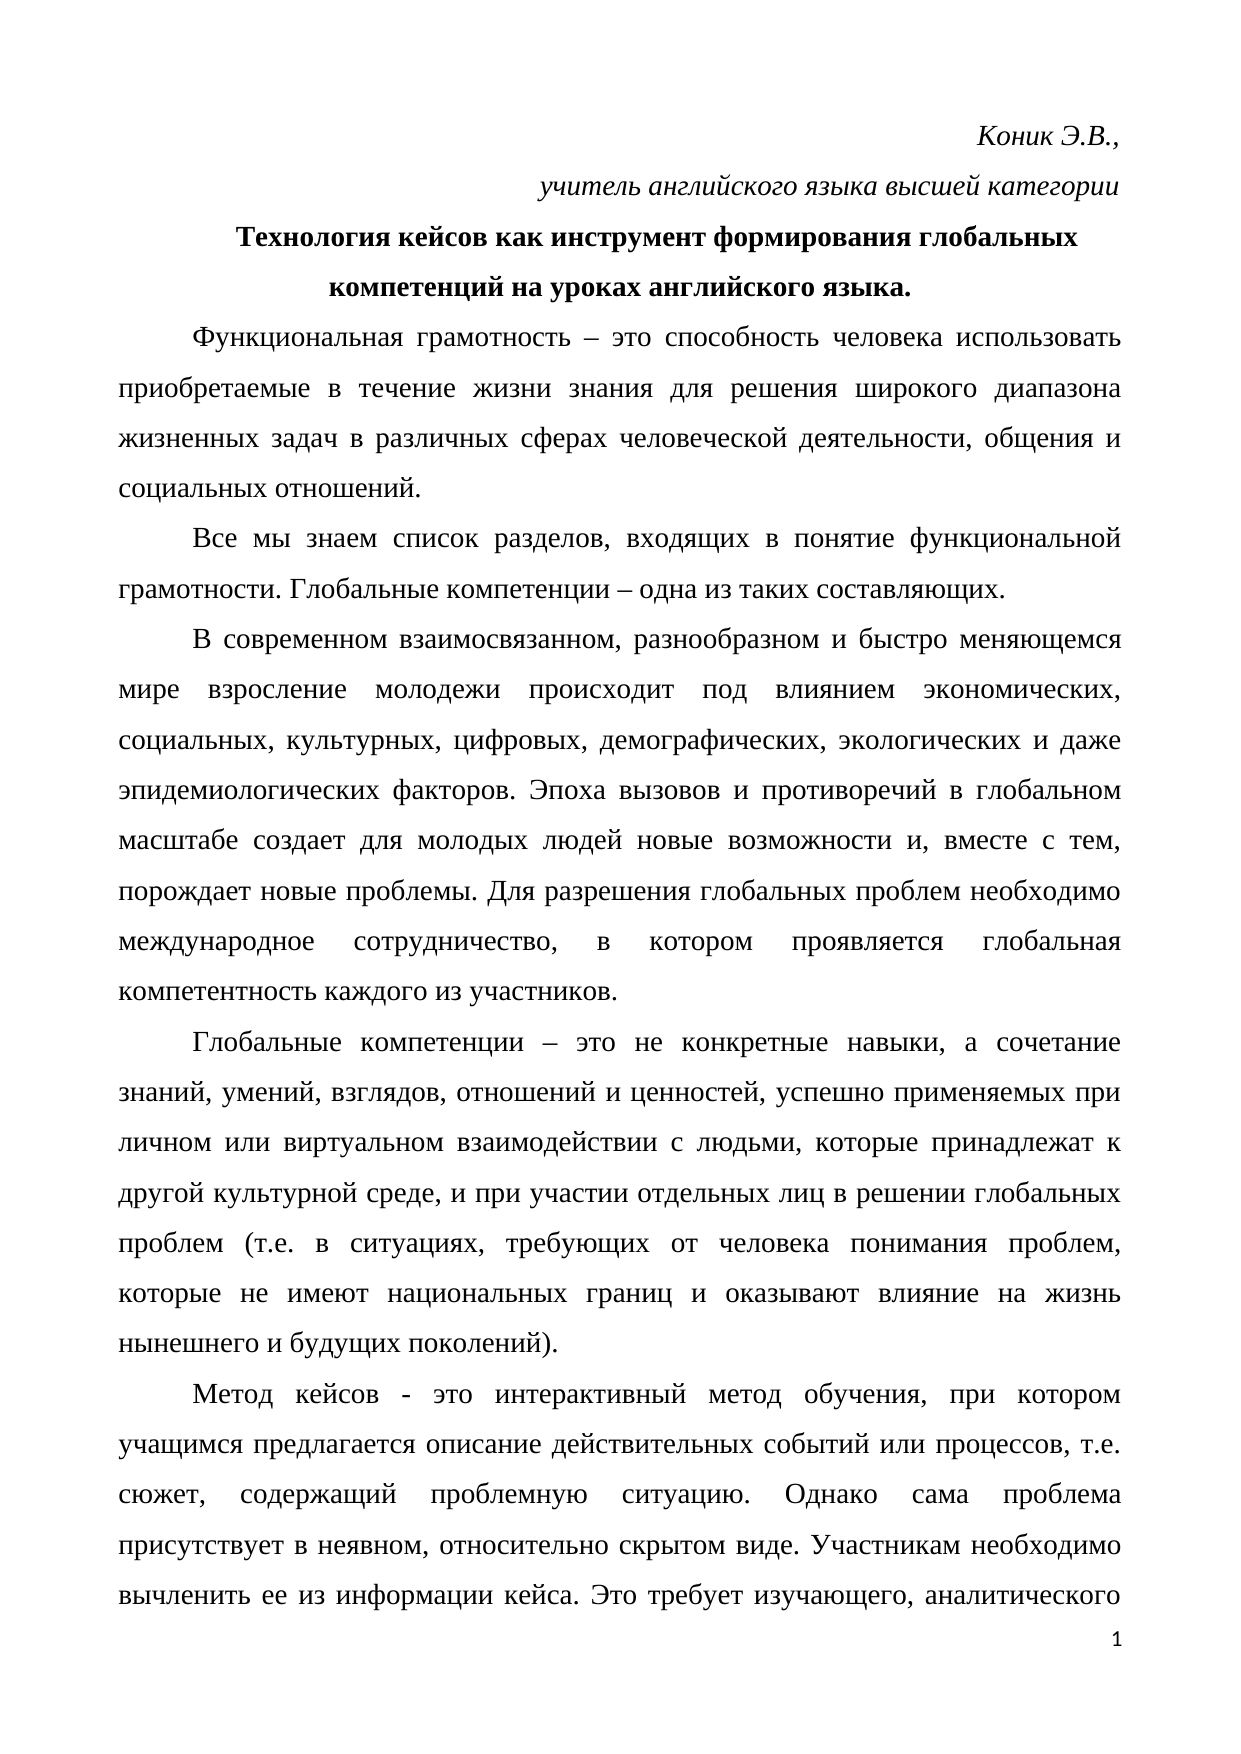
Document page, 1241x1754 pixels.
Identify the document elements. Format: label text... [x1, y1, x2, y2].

text Функциональная грамотность – это способность человека использовать приобретаемые в течение жизни знания для решения широкого диапазона жизненных задач в различных сферах человеческой деятельности, общения и социальных отношений. [118, 319, 1122, 504]
text В современном взаимосвязанном, разнообразном и быстро меняющемся мире взросление молодежи происходит под влиянием экономических, социальных, культурных, цифровых, демографических, экологических и даже эпидемиологических факторов. Эпоха вызовов и противоречий в глобальном масштабе создает для молодых людей новые возможности и, вместе с тем, порождает новые проблемы. Для разрешения глобальных проблем необходимо международное сотрудничество, в котором проявляется глобальная компетентность каждого из участников. [118, 621, 1122, 1007]
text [118, 1376, 1122, 1611]
text Технология кейсов как инструмент формирования глобальных компетенций на уроках английского языка. [118, 219, 1122, 303]
text Глобальные компетенции – это не конкретные навыки, а сочетание знаний, умений, взглядов, отношений и ценностей, успешно применяемых при личном или виртуальном взаимодействии с людьми, которые принадлежат к другой культурной среде, и при участии отдельных лиц в решении глобальных проблем (т.е. в ситуациях, требующих от человека понимания проблем, которые не имеют национальных границ и оказывают влияние на жизнь нынешнего и будущих поколений). [118, 1024, 1122, 1359]
text учитель английского языка высшей категории [118, 168, 1122, 202]
text Коник Э.В., [118, 118, 1122, 152]
text Все мы знаем список разделов, входящих в понятие функциональной грамотности. Глобальные компетенции – одна из таких составляющих. [118, 521, 1122, 604]
